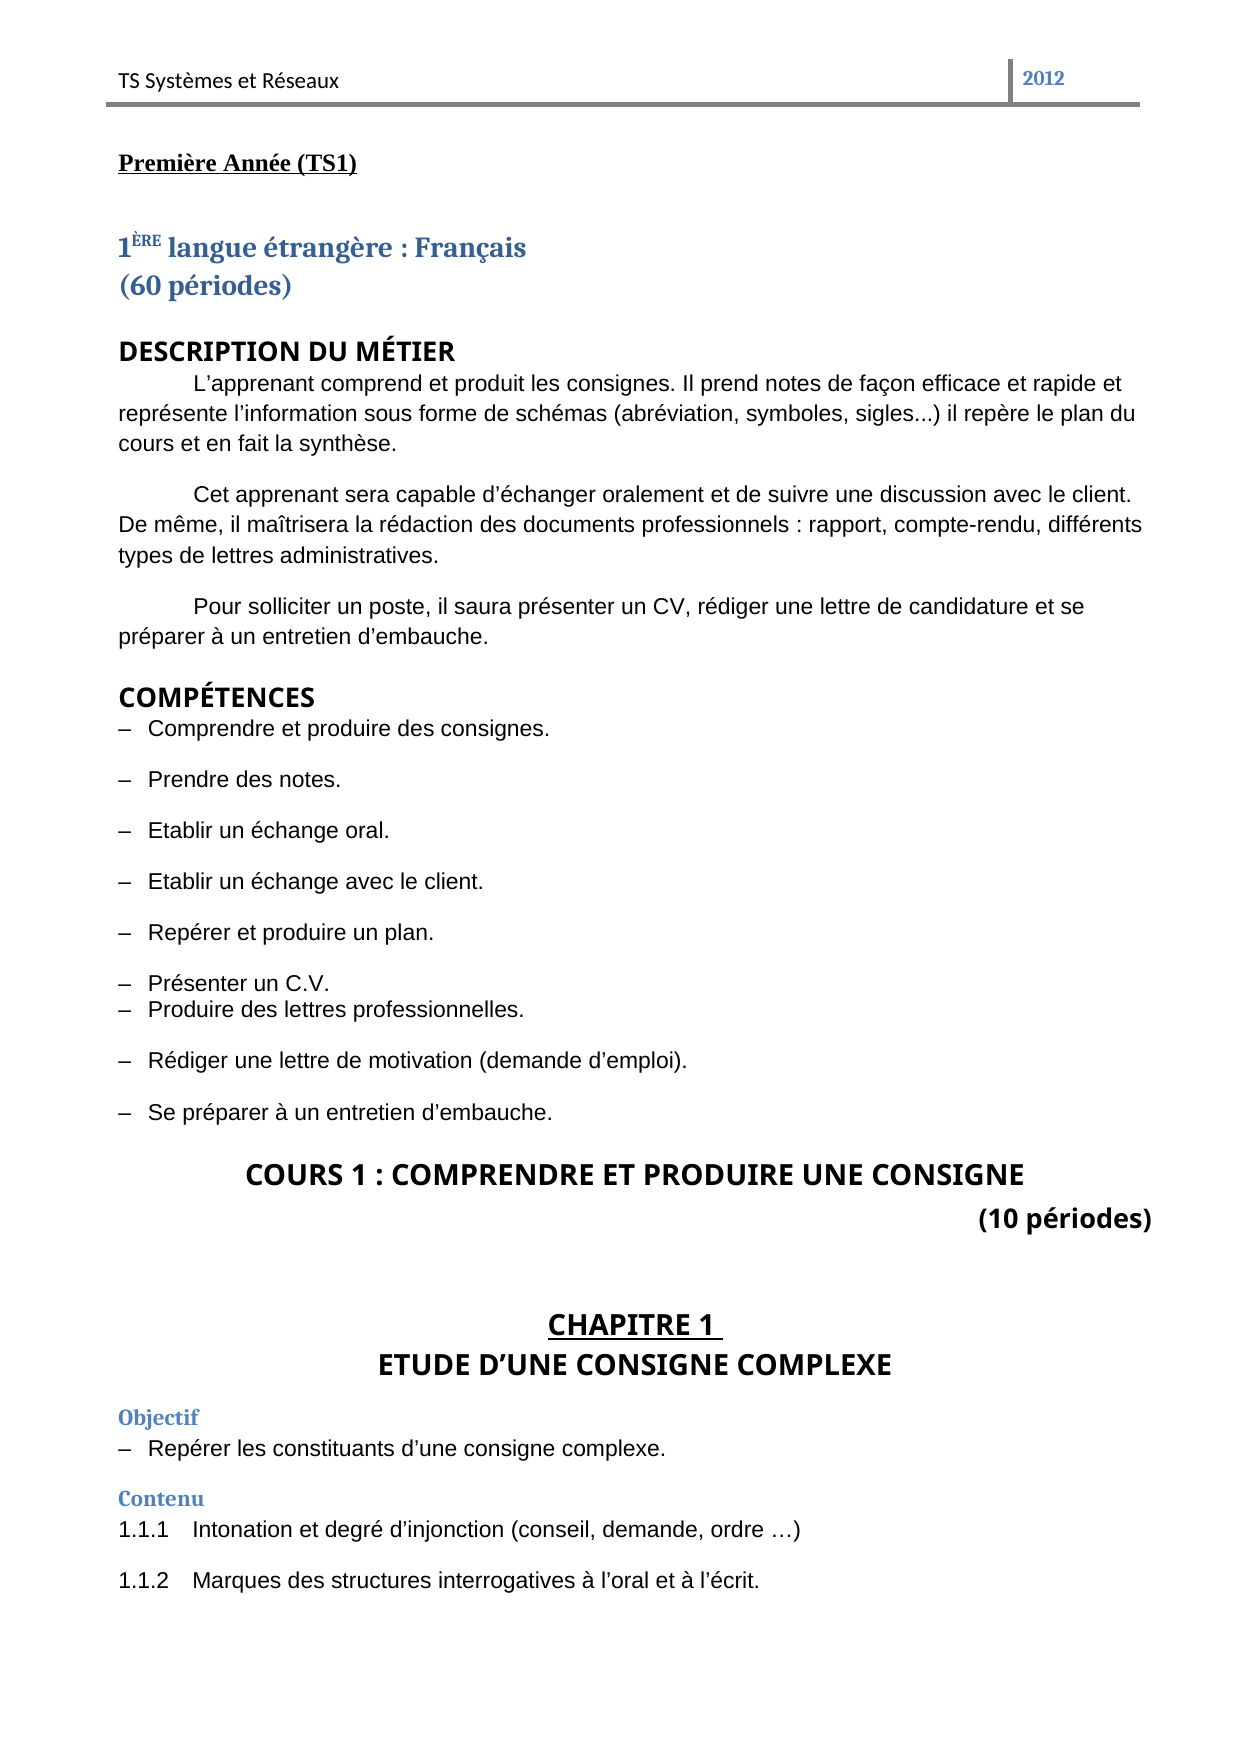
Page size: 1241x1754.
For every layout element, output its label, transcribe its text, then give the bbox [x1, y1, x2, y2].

subtitle Description du métier [118, 333, 1152, 370]
text Première Année (TS1) [118, 148, 1152, 176]
title Chapitre 1 Etude d’une consigne complexe [118, 1304, 1152, 1384]
text – Repérer et produire un plan. [118, 919, 1152, 945]
text – Etablir un échange oral. [118, 817, 1152, 843]
subtitle 1ère langue étrangère : Français (60 périodes) [118, 231, 1152, 303]
title Cours 1 : Comprendre et produire une consigne [118, 1154, 1152, 1193]
subtitle Objectif [118, 1404, 1152, 1431]
text Pour solliciter un poste, il saura présenter un CV, rédiger une lettre de candidature et se préparer à un entretien d’embauche. [118, 593, 1152, 649]
text L’apprenant comprend et produit les consignes. Il prend notes de façon efficace et rapide et représente l’information sous forme de schémas (abréviation, symboles, sigles...) il repère le plan du cours et en fait la synthèse. [118, 370, 1152, 456]
text – Etablir un échange avec le client. [118, 868, 1152, 894]
list Présenter un C.V. [118, 970, 1152, 996]
text – Produire des lettres professionnelles. [118, 996, 1152, 1023]
text – Repérer les constituants d’une consigne complexe. [118, 1435, 1152, 1461]
subtitle Contenu [118, 1486, 1152, 1512]
text 1.1.2 Marques des structures interrogatives à l’oral et à l’écrit. [118, 1567, 1152, 1593]
text Cet apprenant sera capable d’échanger oralement et de suivre une discussion avec le client. De même, il maîtrisera la rédaction des documents professionnels : rapport, compte-rendu, différents types de lettres administratives. [118, 481, 1152, 568]
subtitle Compétences [118, 678, 1152, 715]
text 1.1.1 Intonation et degré d’injonction (conseil, demande, ordre …) [118, 1516, 1152, 1542]
text – Se préparer à un entretien d’embauche. [118, 1098, 1152, 1125]
text – Rédiger une lettre de motivation (demande d’emploi). [118, 1047, 1152, 1074]
text – Prendre des notes. [118, 766, 1152, 792]
text – Comprendre et produire des consignes. [118, 715, 1152, 741]
text (10 périodes) [118, 1200, 1152, 1237]
